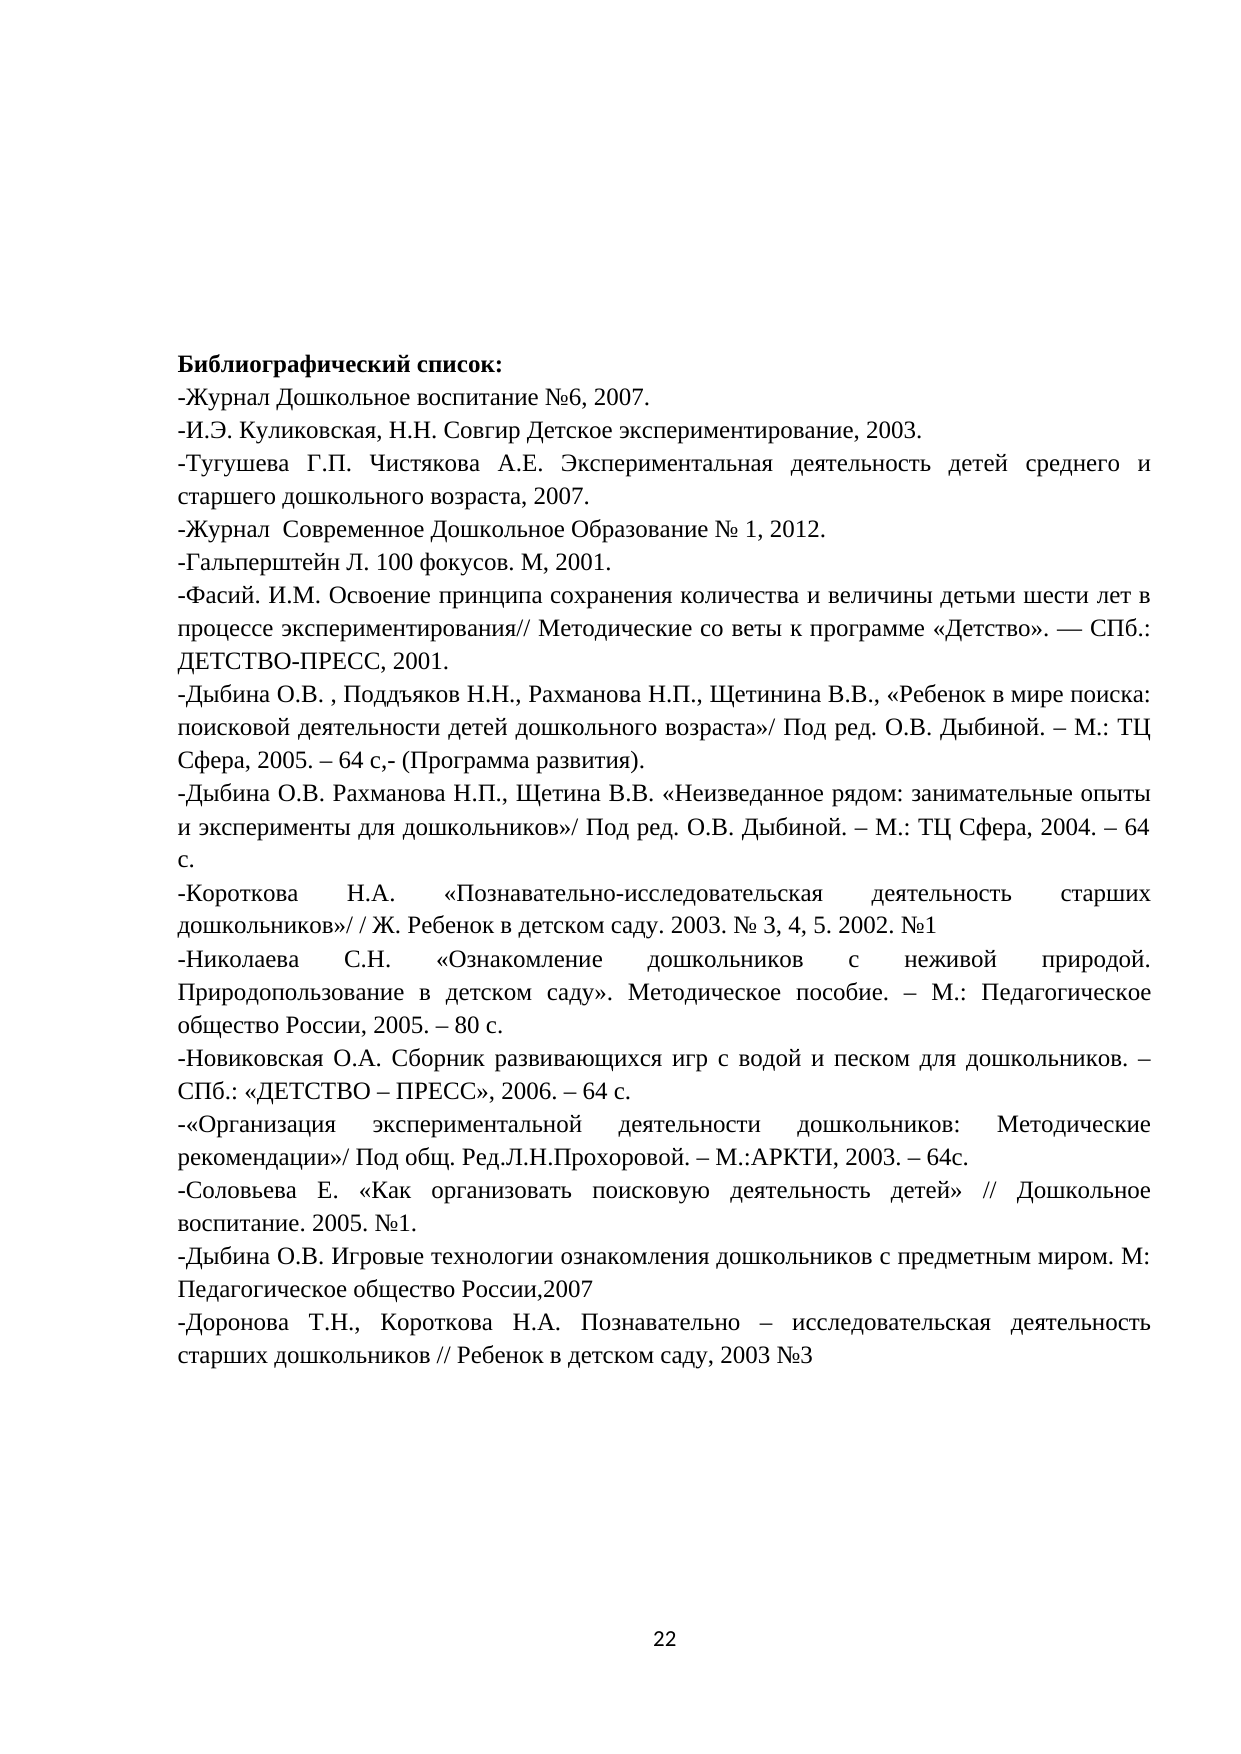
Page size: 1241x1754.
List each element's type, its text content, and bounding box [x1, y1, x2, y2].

text -Короткова Н.А. «Познавательно-исследовательская деятельность старших дошкольников»/ / Ж. Ребенок в детском саду. 2003. № 3, 4, 5. 2002. №1 [177, 878, 1152, 939]
text -Тугушева Г.П. Чистякова А.Е. Экспериментальная деятельность детей среднего и старшего дошкольного возраста, 2007. [177, 448, 1152, 510]
text -И.Э. Куликовская, Н.Н. Совгир Детское экспериментирование, 2003. [177, 415, 1152, 444]
text -Новиковская О.А. Сборник развивающихся игр с водой и песком для дошкольников. – СПб.: «ДЕТСТВО – ПРЕСС», 2006. – 64 с. [177, 1043, 1152, 1104]
text -Доронова Т.Н., Короткова Н.А. Познавательно – исследовательская деятельность старших дошкольников // Ребенок в детском саду, 2003 №3 [177, 1307, 1152, 1369]
text -Журнал Современное Дошкольное Образование № 1, 2012. [177, 514, 1152, 543]
text -Журнал Дошкольное воспитание №6, 2007. [177, 382, 1152, 411]
text -Николаева С.Н. «Ознакомление дошкольников с неживой природой. Природопользование в детском саду». Методическое пособие. – М.: Педагогическое общество России, 2005. – 80 с. [177, 944, 1152, 1038]
text -Соловьева Е. «Как организовать поисковую деятельность детей» // Дошкольное воспитание. 2005. №1. [177, 1175, 1152, 1237]
text -«Организация экспериментальной деятельности дошкольников: Методические рекомендации»/ Под общ. Ред.Л.Н.Прохоровой. – М.:АРКТИ, 2003. – 64с. [177, 1109, 1152, 1171]
text -Дыбина О.В. Игровые технологии ознакомления дошкольников с предметным миром. М: Педагогическое общество России,2007 [177, 1241, 1152, 1303]
text -Дыбина О.В. Рахманова Н.П., Щетина В.В. «Неизведанное рядом: занимательные опыты и эксперименты для дошкольников»/ Под ред. О.В. Дыбиной. – М.: ТЦ Сфера, 2004. – 64 с. [177, 778, 1152, 873]
text -Дыбина О.В. , Поддъяков Н.Н., Рахманова Н.П., Щетинина В.В., «Ребенок в мире поиска: поисковой деятельности детей дошкольного возраста»/ Под ред. О.В. Дыбиной. – М.: ТЦ Сфера, 2005. – 64 с,- (Программа развития). [177, 679, 1152, 774]
text Библиографический список: [177, 349, 1152, 378]
text -Гальперштейн Л. 100 фокусов. М, 2001. [177, 547, 1152, 576]
text -Фасий. И.М. Освоение принципа сохранения количества и величины детьми шести лет в процессе экспериментирования// Методические со веты к программе «Детство». — СПб.: ДЕТСТВО-ПРЕСС, 2001. [177, 580, 1152, 675]
